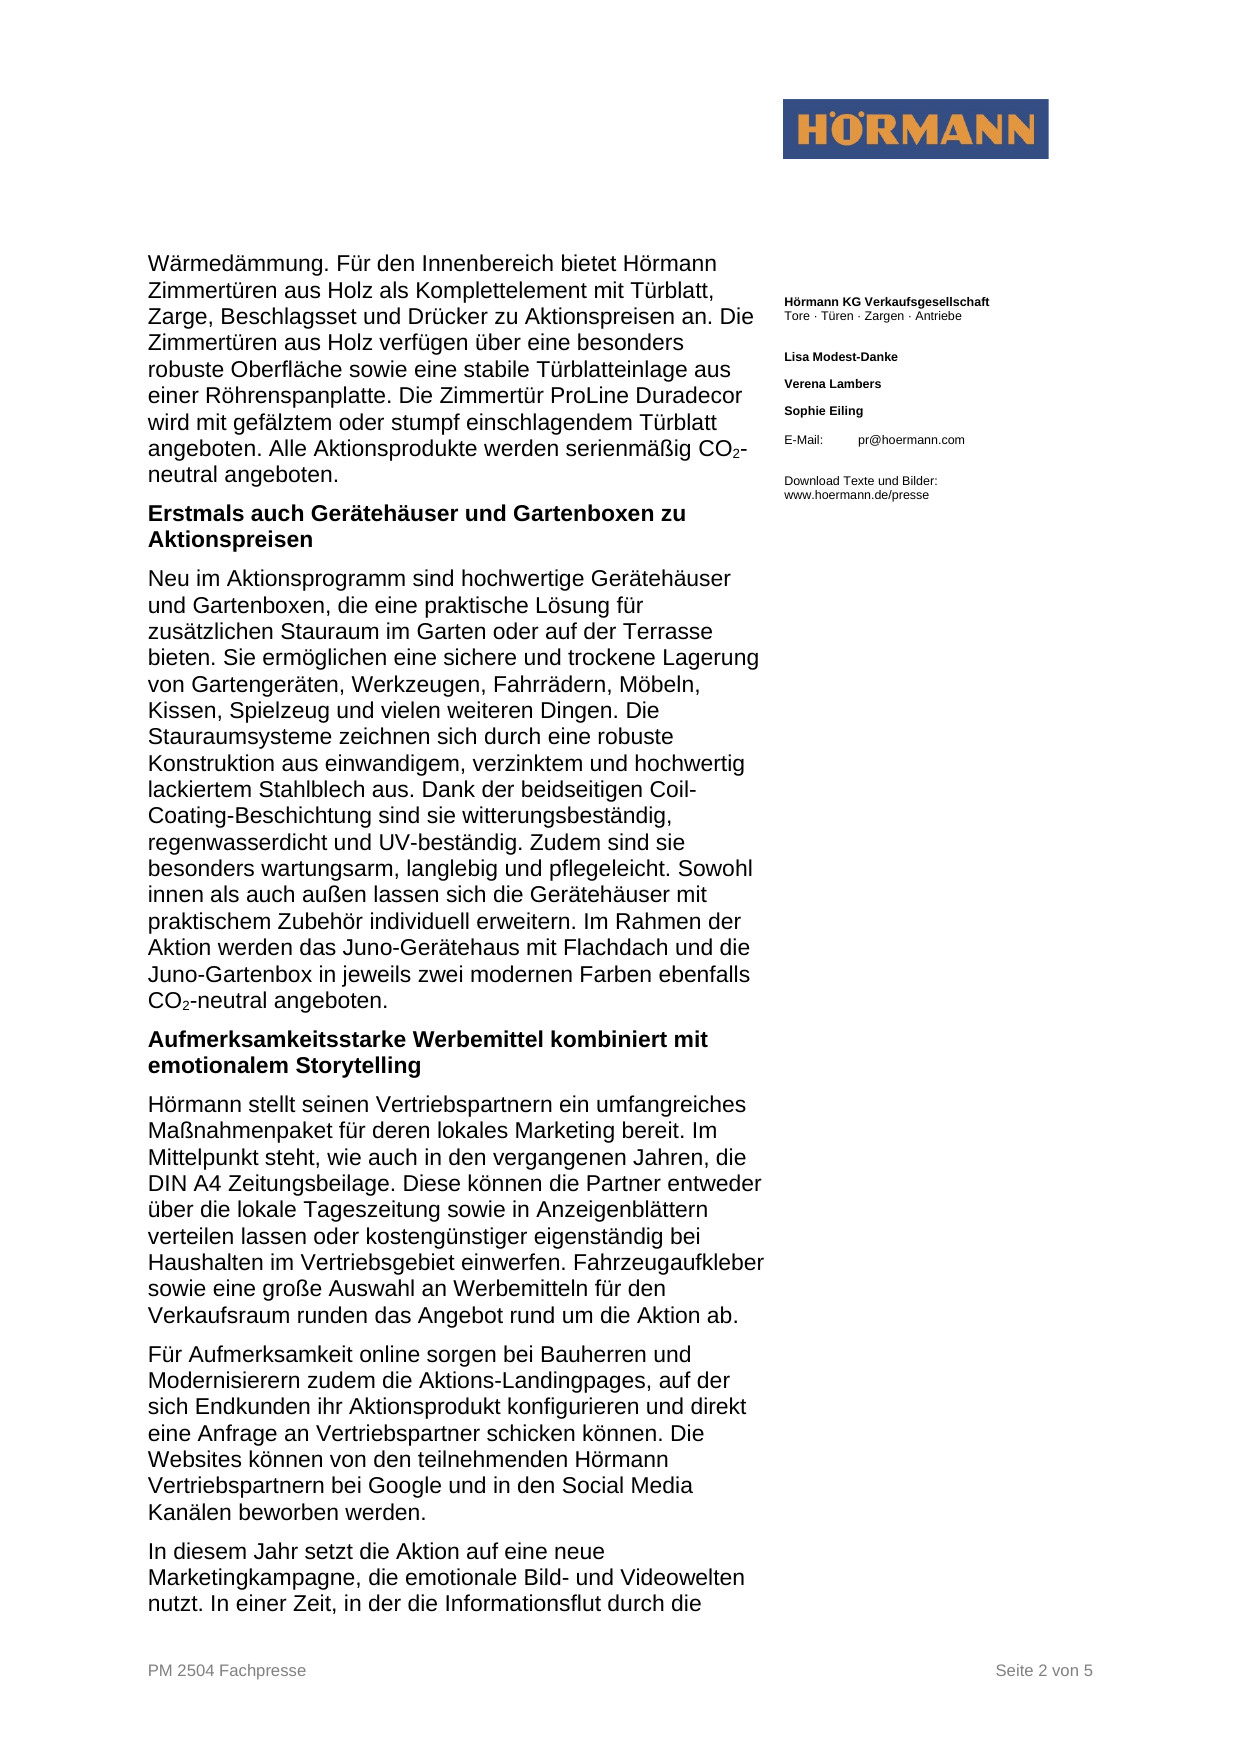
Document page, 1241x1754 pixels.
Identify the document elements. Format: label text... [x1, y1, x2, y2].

picture [783, 99, 1049, 159]
text Hörmann stellt seinen Vertriebspartnern ein umfangreiches Maßnahmenpaket für deren lokales Marketing bereit. Im Mittelpunkt steht, wie auch in den vergangenen Jahren, die DIN A4 Zeitungsbeilage. Diese können die Partner entweder über die lokale Tageszeitung sowie in Anzeigenblättern verteilen lassen oder kostengünstiger eigenständig bei Haushalten im Vertriebsgebiet einwerfen. Fahrzeugaufkleber sowie eine große Auswahl an Werbemitteln für den Verkaufsraum runden das Angebot rund um die Aktion ab. [148, 1091, 766, 1328]
text Für Aufmerksamkeit online sorgen bei Bauherren und Modernisierern zudem die Aktions-Landingpages, auf der sich Endkunden ihr Aktionsprodukt konfigurieren und direkt eine Anfrage an Vertriebspartner schicken können. Die Websites können von den teilnehmenden Hörmann Vertriebspartnern bei Google und in den Social Media Kanälen beworben werden. [148, 1341, 766, 1525]
text Aufmerksamkeitsstarke Werbemittel kombiniert mit emotionalem Storytelling [148, 1026, 766, 1078]
text Erstmals auch Gerätehäuser und Gartenboxen zu Aktionspreisen [148, 500, 766, 553]
text Neu im Aktionsprogramm sind hochwertige Gerätehäuser und Gartenboxen, die eine praktische Lösung für zusätzlichen Stauraum im Garten oder auf der Terrasse bieten. Sie ermöglichen eine sichere und trockene Lagerung von Gartengeräten, Werkzeugen, Fahrrädern, Möbeln, Kissen, Spielzeug und vielen weiteren Dingen. Die Stauraumsysteme zeichnen sich durch eine robuste Konstruktion aus einwandigem, verzinktem und hochwertig lackiertem Stahlblech aus. Dank der beidseitigen Coil-Coating-Beschichtung sind sie witterungsbeständig, regenwasserdicht und UV-beständig. Zudem sind sie besonders wartungsarm, langlebig und pflegeleicht. Sowohl innen als auch außen lassen sich die Gerätehäuser mit praktischem Zubehör individuell erweitern. Im Rahmen der Aktion werden das Juno-Gerätehaus mit Flachdach und die Juno-Gartenbox in jeweils zwei modernen Farben ebenfalls CO2-neutral angeboten. [148, 565, 766, 1013]
